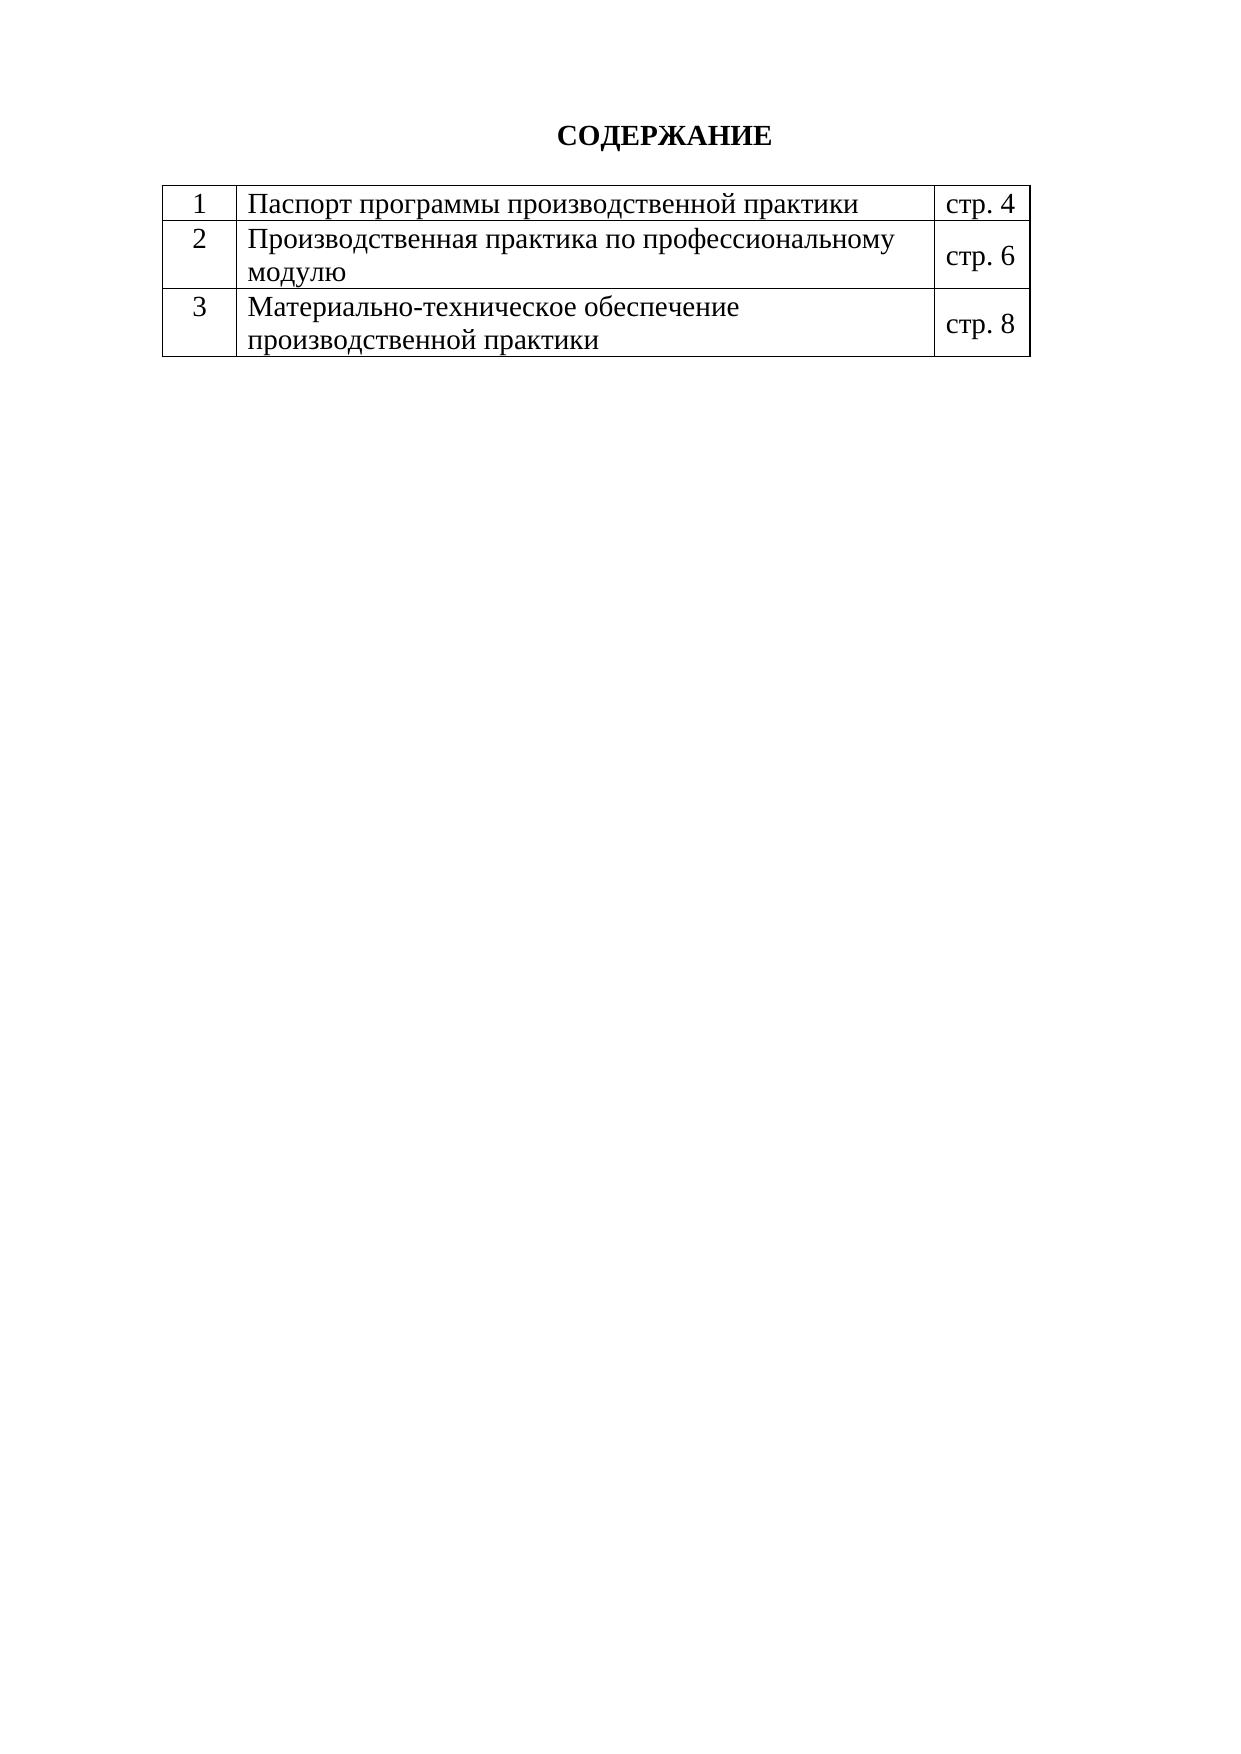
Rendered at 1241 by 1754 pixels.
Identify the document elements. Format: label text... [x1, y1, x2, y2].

table_cell стр. 6 [935, 221, 1029, 288]
table_header 1 [163, 186, 236, 220]
table_header Паспорт программы производственной практики [237, 186, 934, 220]
table_header стр. 4 [935, 186, 1029, 220]
table_cell Производственная практика по профессиональному модулю [237, 221, 934, 288]
table_cell 2 [163, 221, 236, 288]
table_cell стр. 8 [935, 289, 1029, 356]
table_cell 3 [163, 289, 236, 356]
text СОДЕРЖАНИЕ [177, 118, 1152, 152]
table_cell Материально-техническое обеспечение производственной практики [237, 289, 934, 356]
